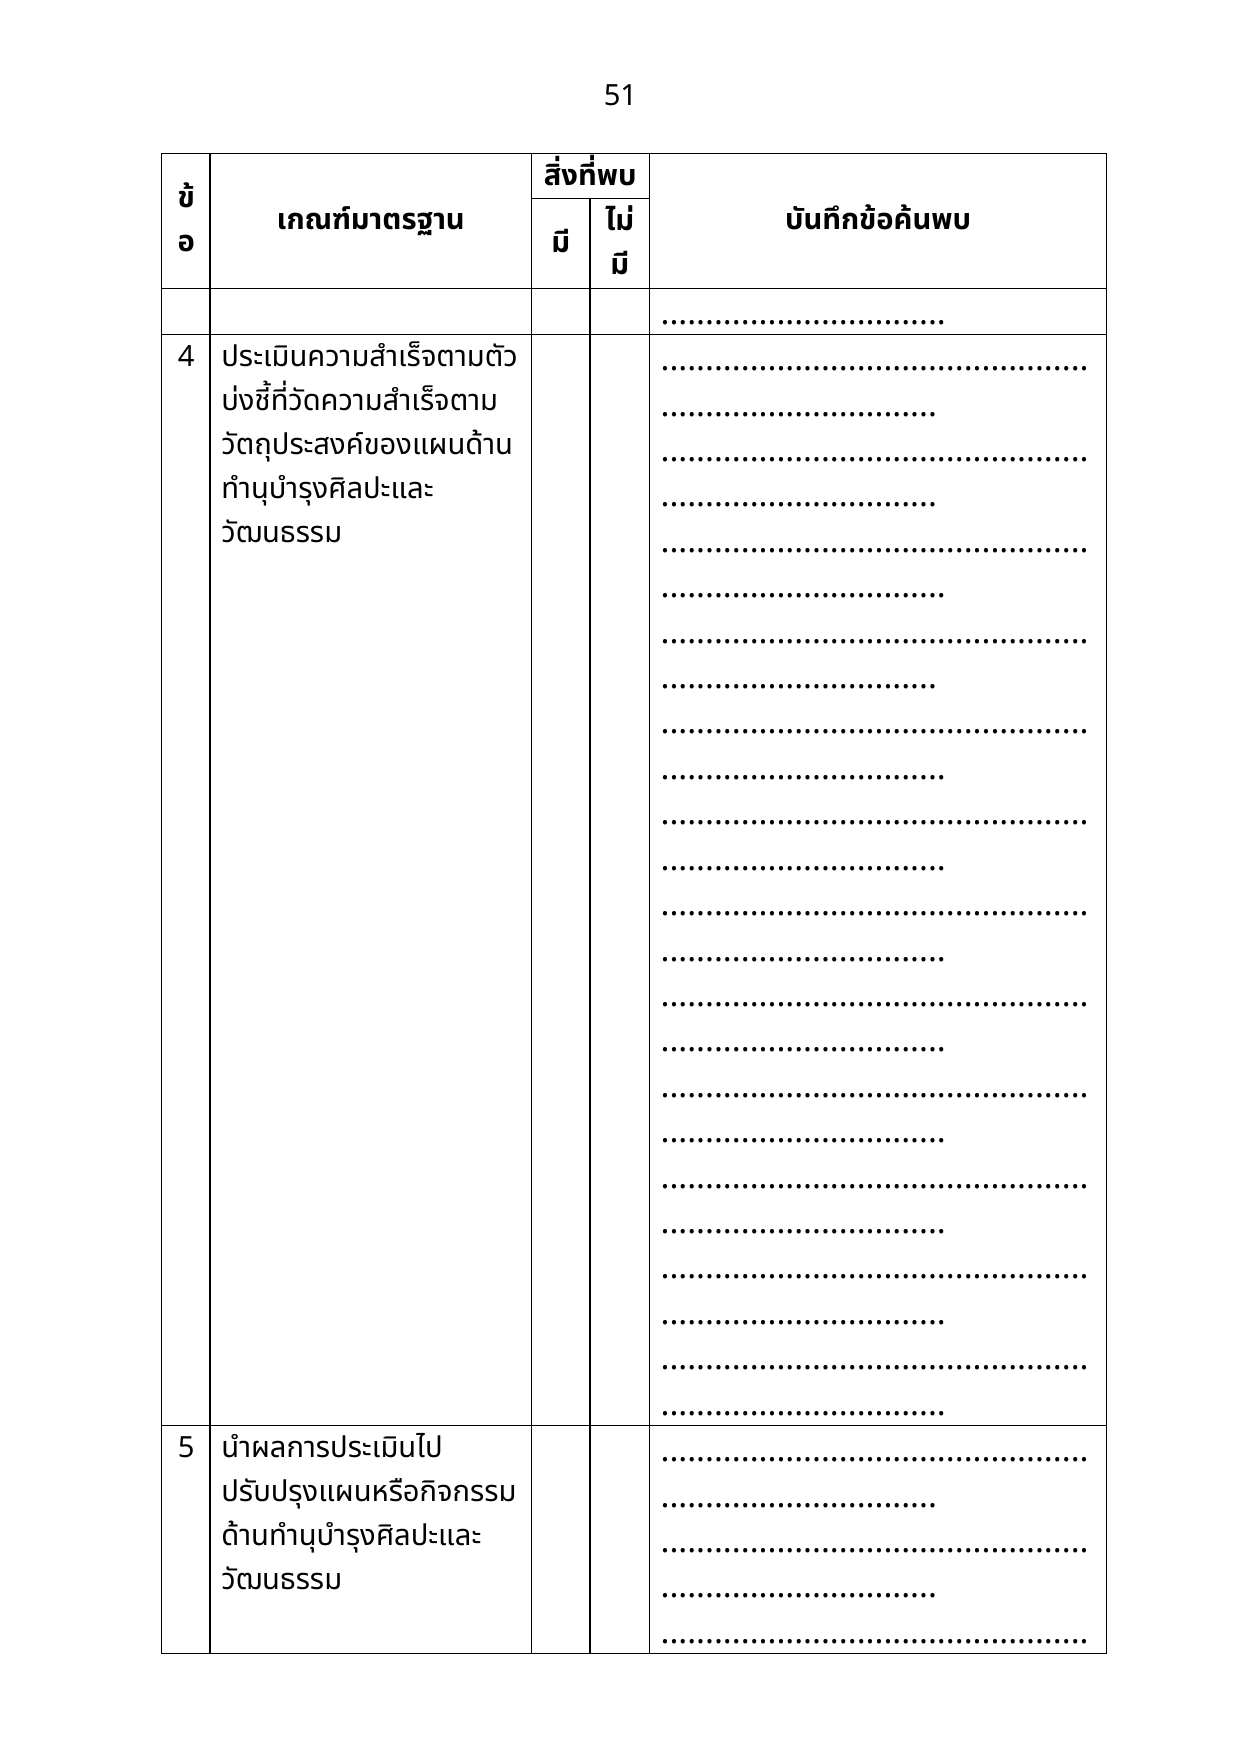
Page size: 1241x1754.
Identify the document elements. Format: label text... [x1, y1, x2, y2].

table_header เกณฑ์มาตรฐาน [211, 154, 531, 287]
table_cell 3 [162, 289, 209, 334]
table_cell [211, 1426, 531, 1653]
table_cell 5 [162, 1426, 209, 1653]
table_header บันทึกข้อค้นพบ [650, 154, 1106, 287]
table_cell [591, 335, 649, 1425]
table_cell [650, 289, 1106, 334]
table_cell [211, 289, 531, 334]
table_cell ประเมินความสำเร็จตามตัวบ่งชี้ที่วัดความสำเร็จตามวัตถุประสงค์ของแผนด้านทำนุบำรุงศิลปะและวัฒนธรรม [211, 335, 531, 1425]
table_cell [650, 1426, 1106, 1653]
table_cell ไม่มี [591, 199, 649, 287]
table_cell [591, 289, 649, 334]
table_cell [532, 335, 589, 1425]
table_cell 4 [162, 335, 209, 1425]
table_cell [532, 1426, 589, 1653]
table_cell [532, 289, 589, 334]
table_cell มี [532, 199, 589, 287]
table_header สิ่งที่พบ [532, 154, 649, 198]
table_cell [591, 1426, 649, 1653]
table_header ข้อ [162, 154, 209, 287]
